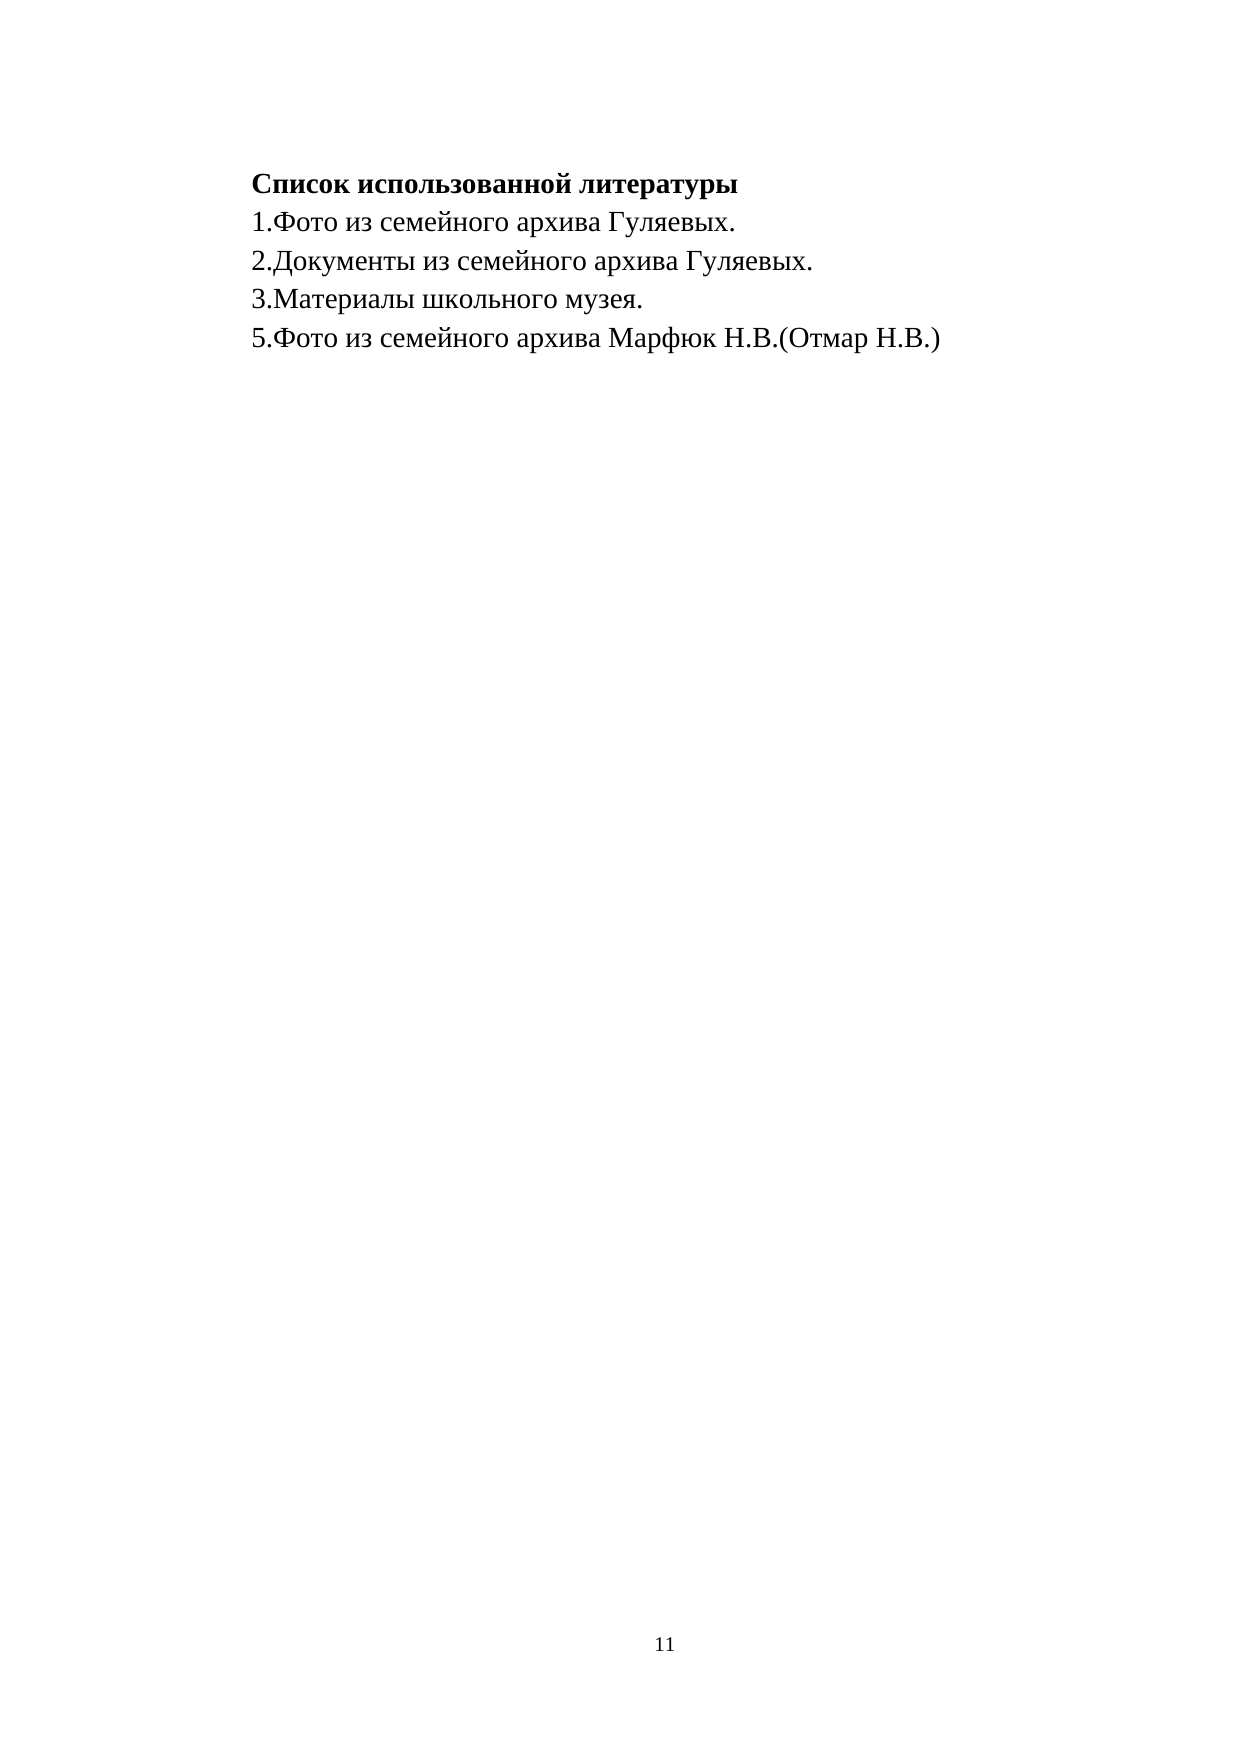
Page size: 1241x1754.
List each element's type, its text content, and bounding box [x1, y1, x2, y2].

text 5.Фото из семейного архива Марфюк Н.В.(Отмар Н.В.) [177, 320, 1152, 353]
text Список использованной литературы [177, 166, 1152, 199]
text 3.Материалы школьного музея. [177, 281, 1152, 315]
text 1.Фото из семейного архива Гуляевых. [177, 204, 1152, 238]
text 2.Документы из семейного архива Гуляевых. [177, 243, 1152, 276]
